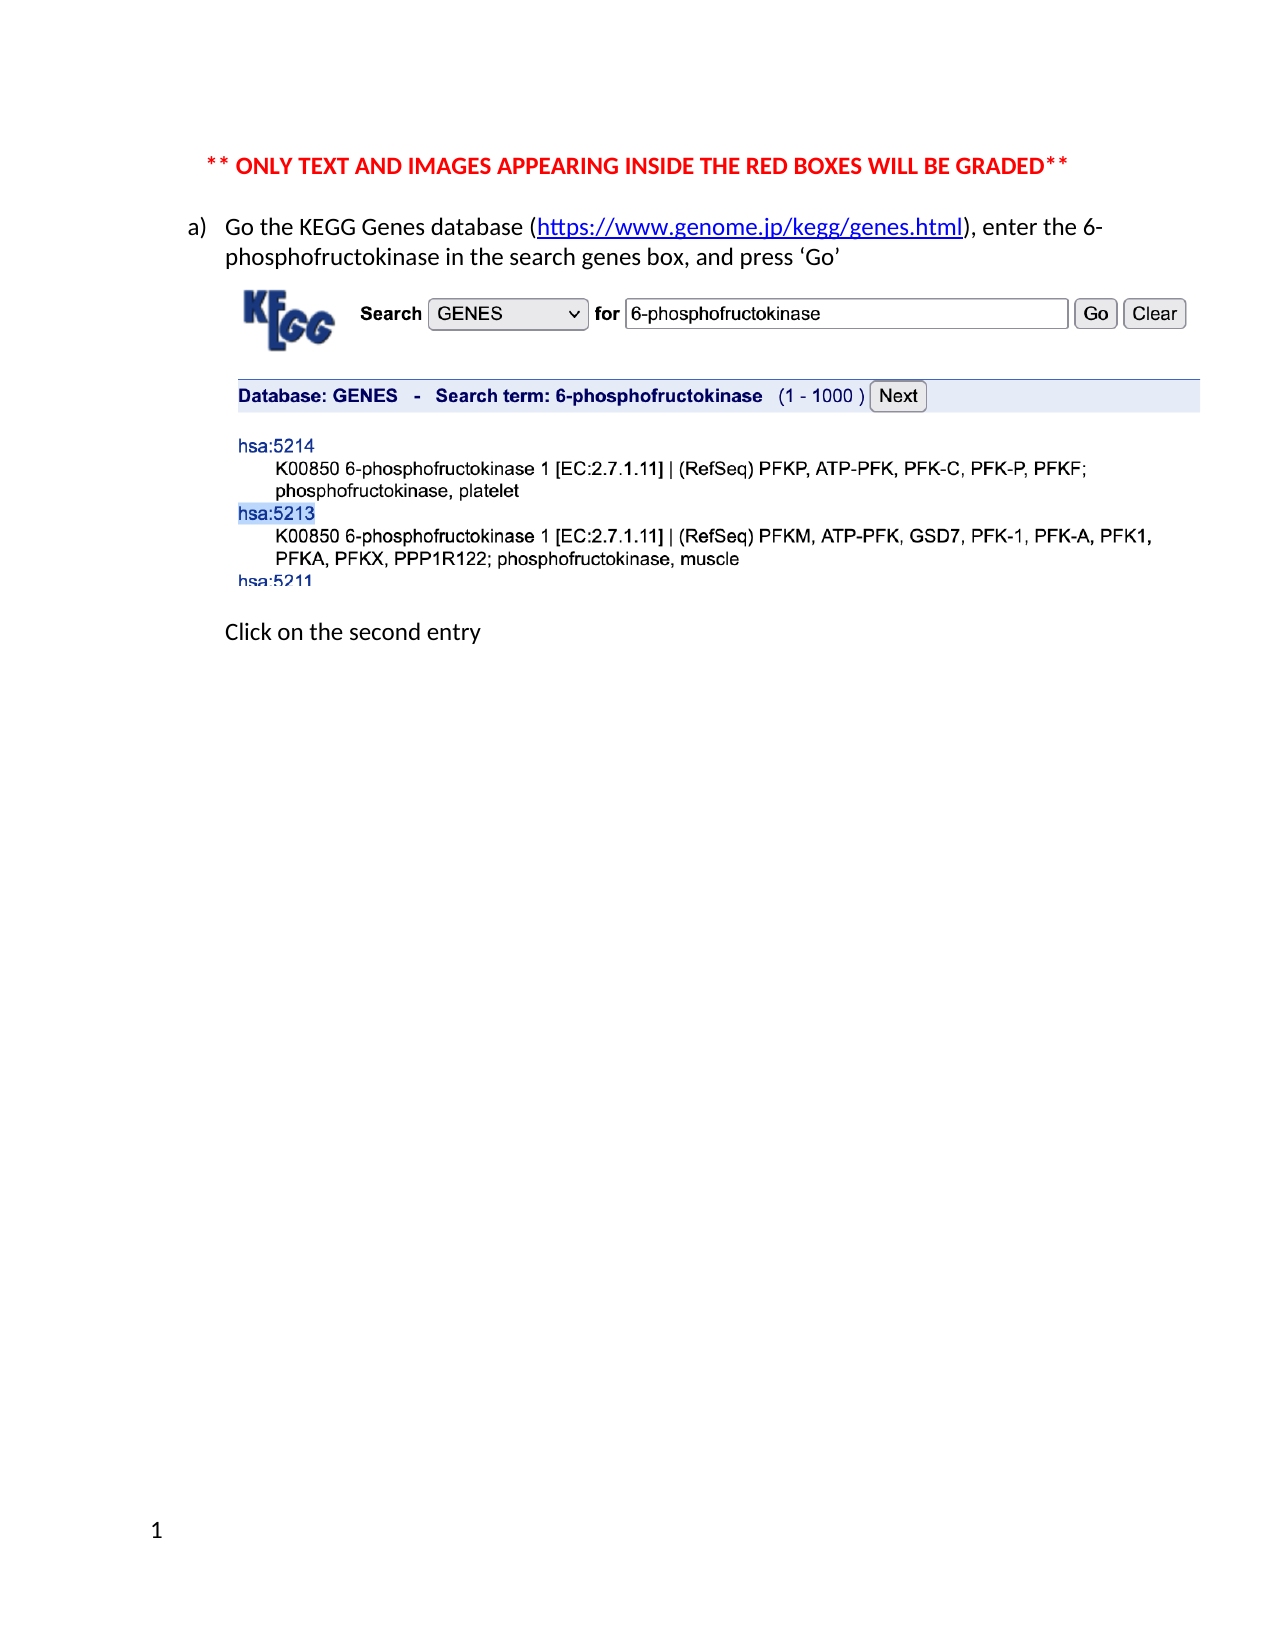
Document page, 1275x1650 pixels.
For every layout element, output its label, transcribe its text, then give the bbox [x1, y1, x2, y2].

list Go the KEGG Genes database (https://www.genome.jp/kegg/genes.html), enter the 6-phosphofructokinase in the search genes box, and press ‘Go’ [187, 211, 1125, 272]
picture [225, 272, 1200, 586]
text ** ONLY TEXT AND IMAGES APPEARING INSIDE THE RED BOXES WILL BE GRADED** [150, 150, 1125, 181]
list Click on the second entry [225, 616, 1125, 708]
